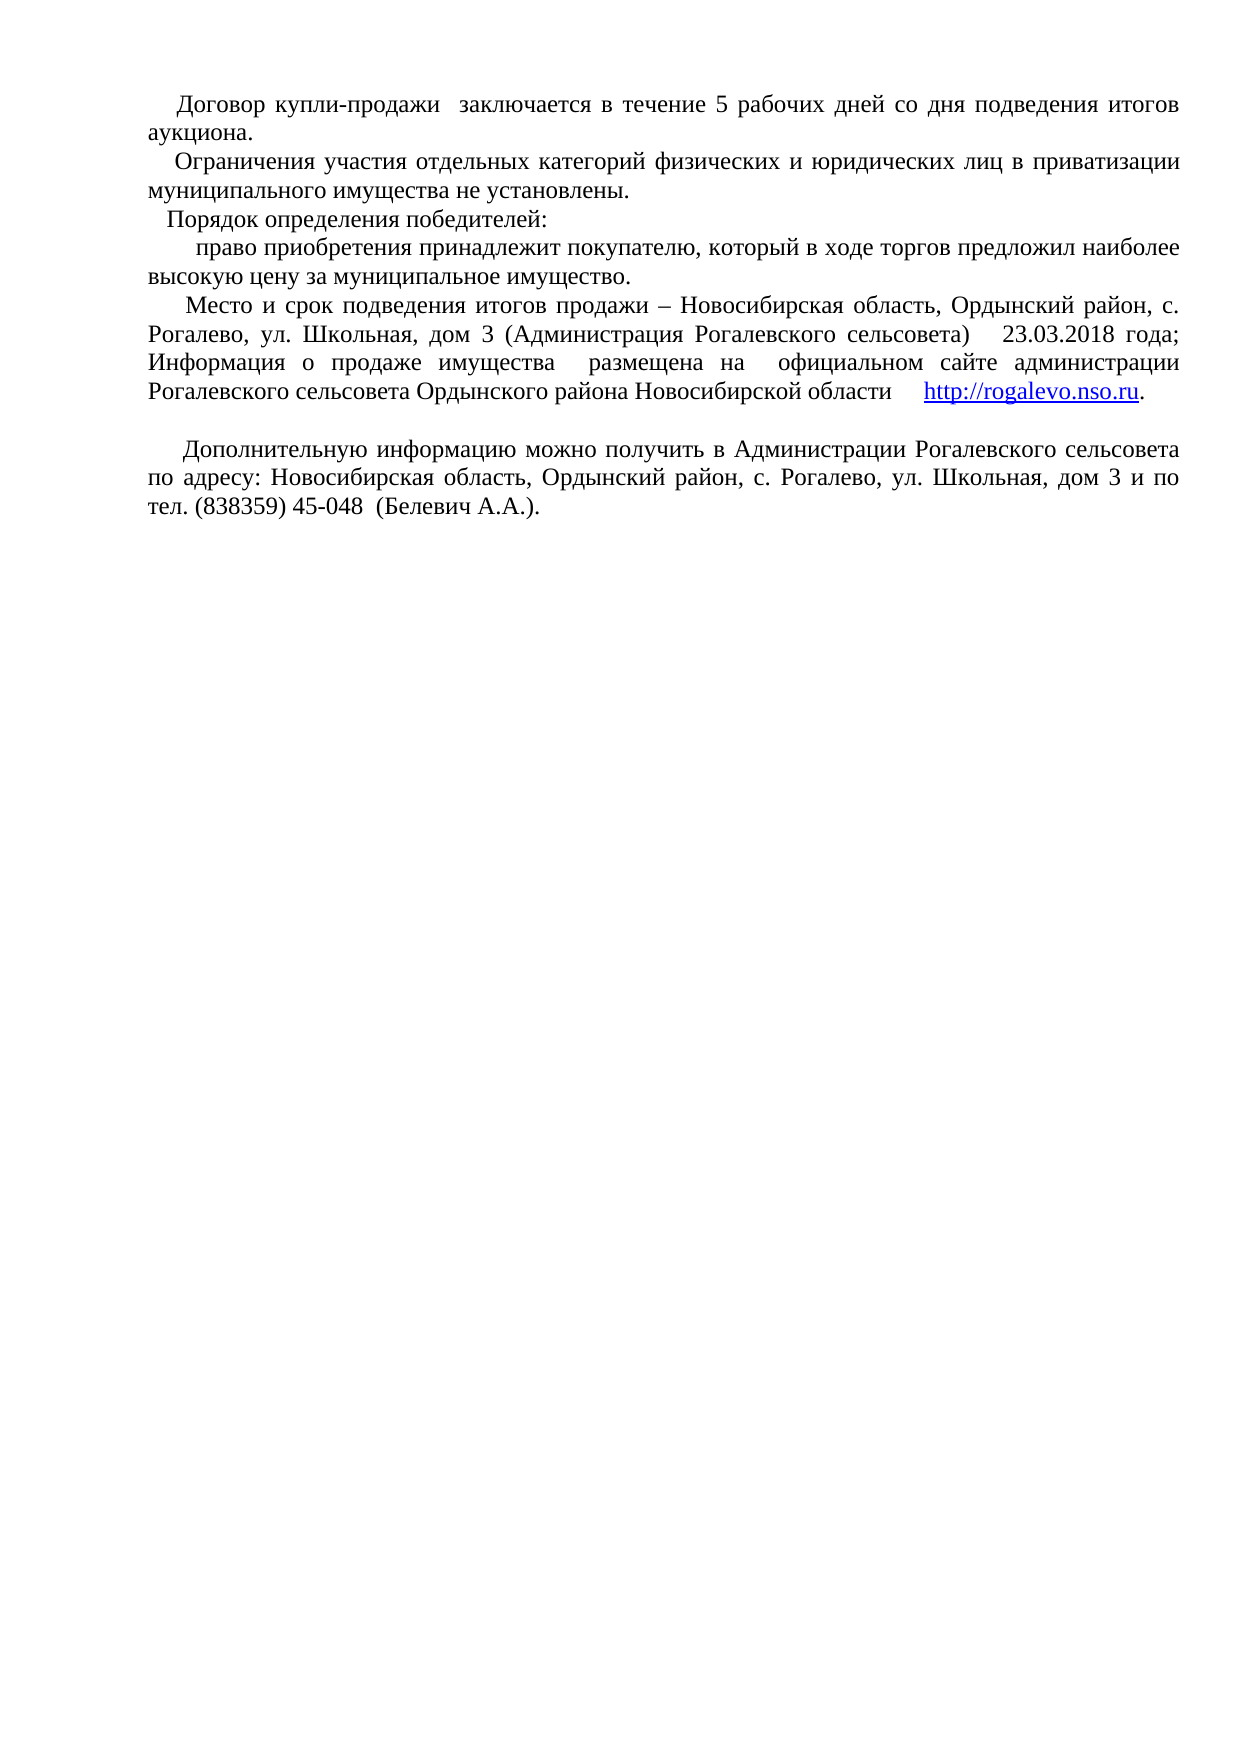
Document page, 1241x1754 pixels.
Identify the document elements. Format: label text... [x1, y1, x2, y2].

text Договор купли-продажи заключается в течение 5 рабочих дней со дня подведения итогов аукциона. [148, 89, 1181, 146]
text Место и срок подведения итогов продажи – Новосибирская область, Ордынский район, с. Рогалево, ул. Школьная, дом 3 (Администрация Рогалевского сельсовета) 23.03.2018 года; Информация о продаже имущества размещена на официальном сайте администрации Рогалевского сельсовета Ордынского района Новосибирской области http://rogalevo.nso.ru. [148, 290, 1181, 405]
text Дополнительную информацию можно получить в Администрации Рогалевского сельсовета по адресу: Новосибирская область, Ордынский район, с. Рогалево, ул. Школьная, дом 3 и по тел. (838359) 45-048 (Белевич А.А.). [148, 434, 1181, 520]
text Порядок определения победителей: [148, 204, 1181, 232]
text Ограничения участия отдельных категорий физических и юридических лиц в приватизации муниципального имущества не установлены. [148, 146, 1181, 204]
text право приобретения принадлежит покупателю, который в ходе торгов предложил наиболее высокую цену за муниципальное имущество. [148, 232, 1181, 290]
